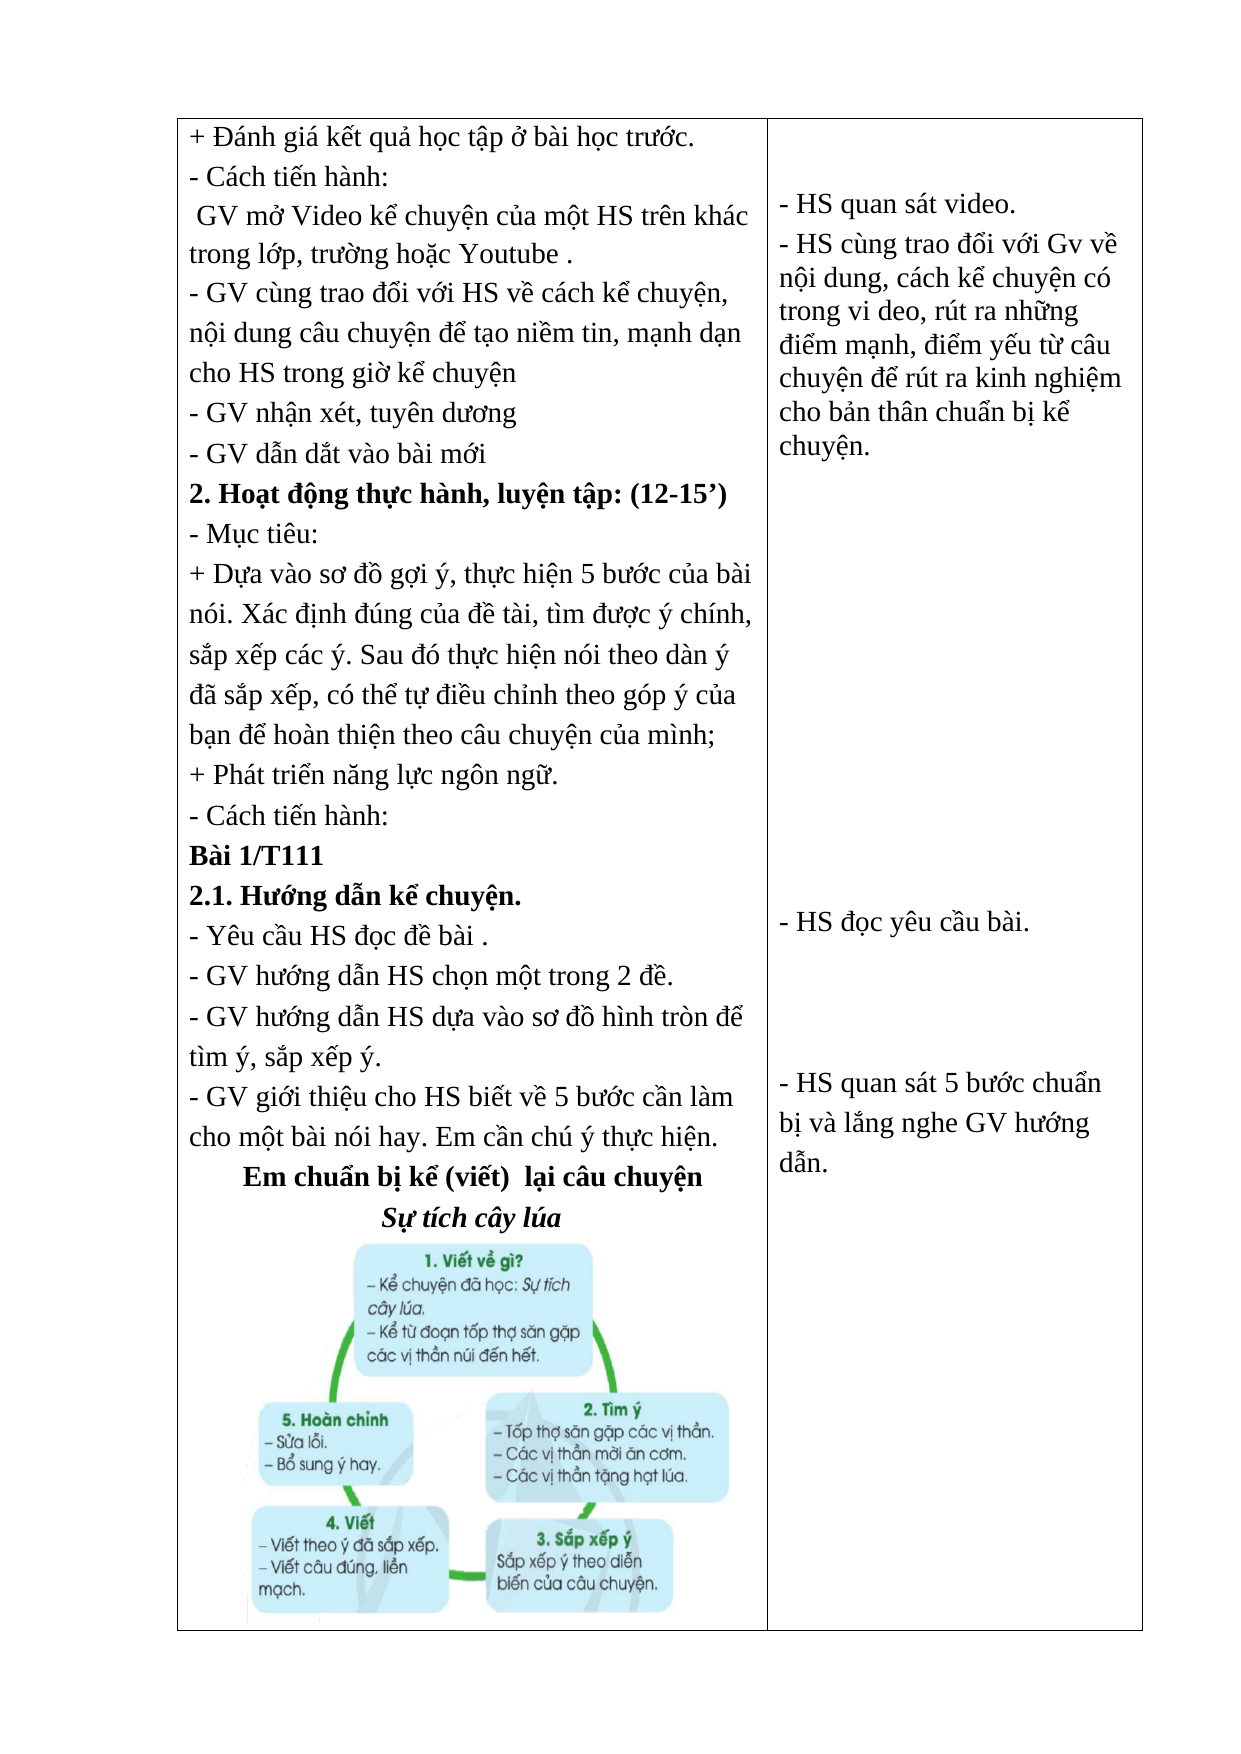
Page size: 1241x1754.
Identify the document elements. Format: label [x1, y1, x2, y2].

picture [205, 1240, 741, 1623]
table_cell [178, 119, 767, 1629]
table_cell [768, 119, 1142, 1629]
